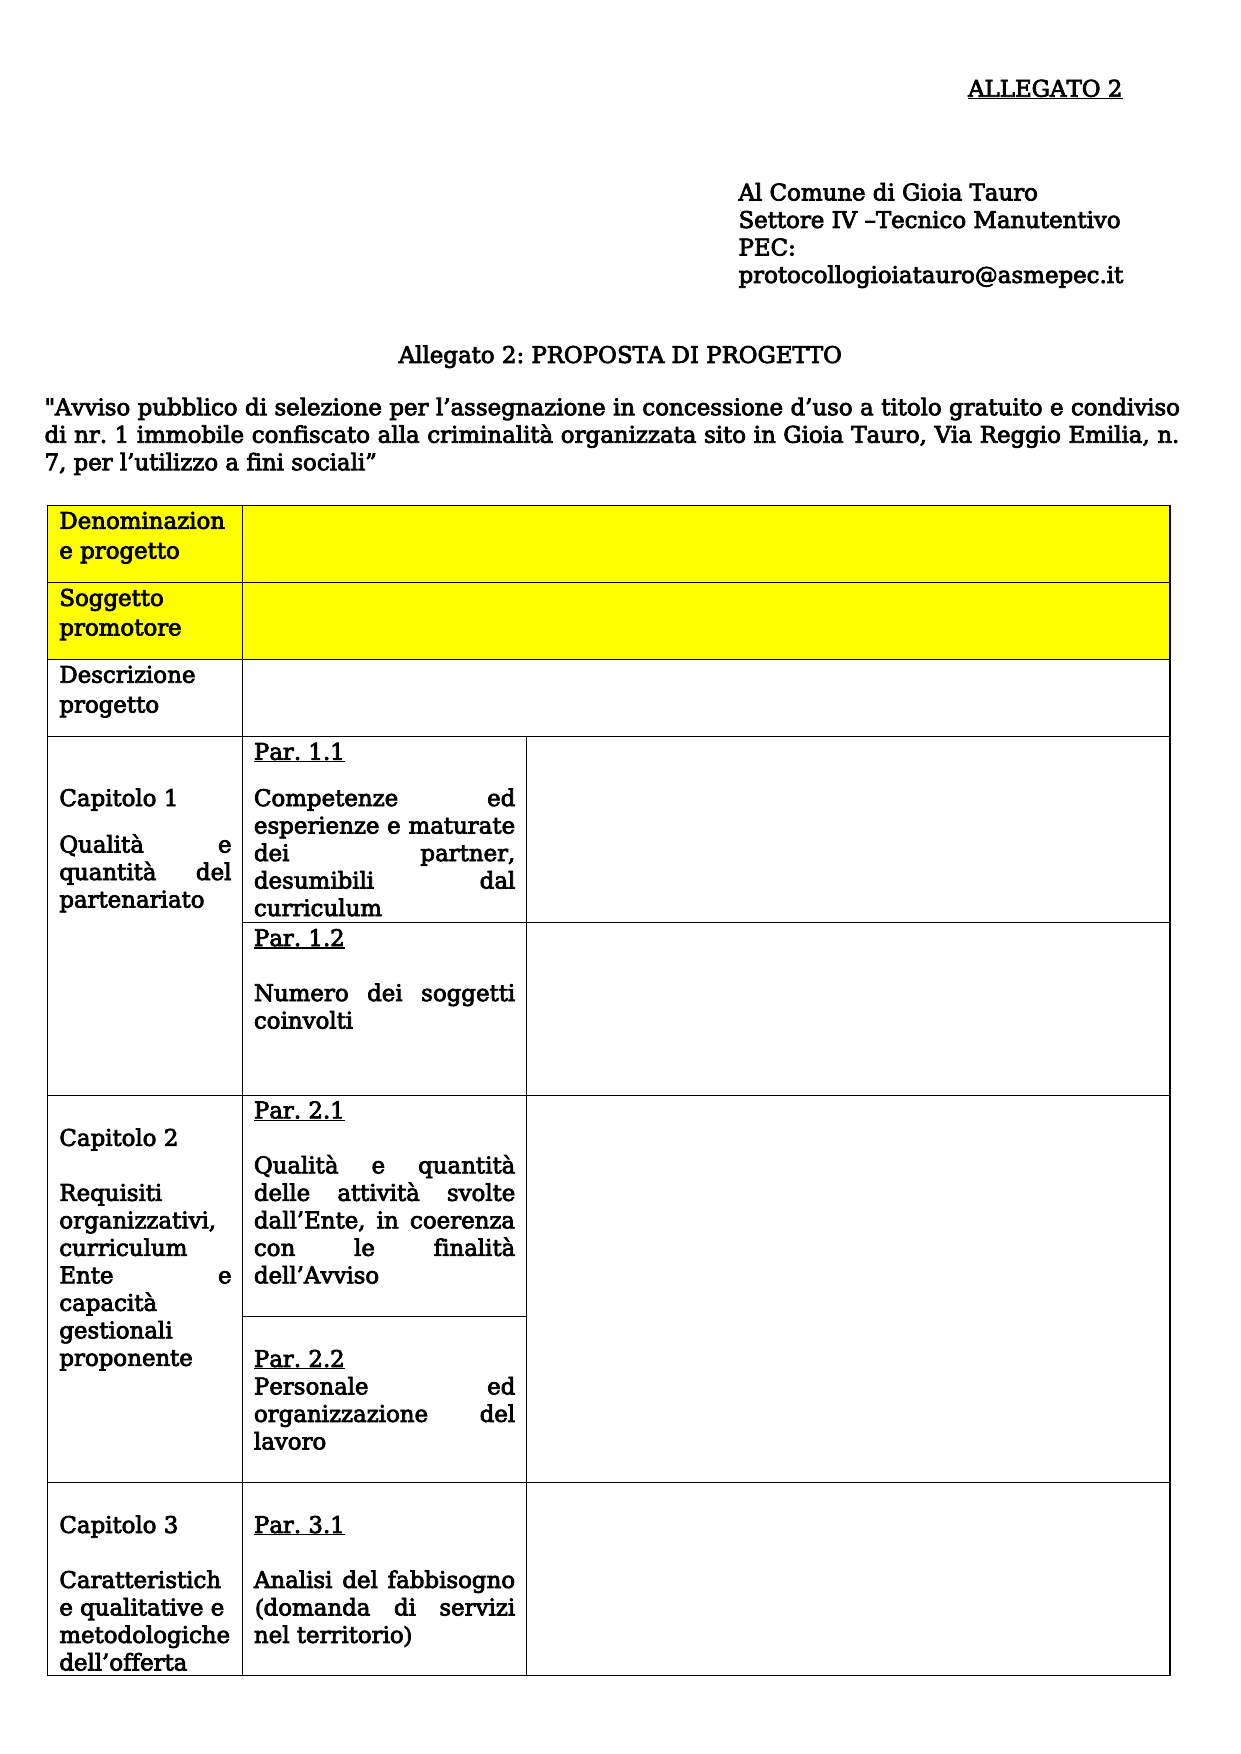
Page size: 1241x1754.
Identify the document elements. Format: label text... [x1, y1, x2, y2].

table_cell Par. 2.1 Qualità e quantità delle attività svolte dall’Ente, in coerenza con le finalità dell’Avviso [243, 1096, 526, 1316]
text Allegato 2: PROPOSTA DI PROGETTO [59, 340, 1181, 368]
table_header Denominazione progetto [48, 506, 242, 582]
text "Avviso pubblico di selezione per l’assegnazione in concessione d’uso a titolo gratuito e condiviso di nr. 1 immobile confiscato alla criminalità organizzata sito in Gioia Tauro, Via Reggio Emilia, n. 7, per l’utilizzo a fini sociali” [44, 392, 1181, 475]
table_cell Capitolo 2 Requisiti organizzativi, curriculum Ente e capacità gestionali proponente [48, 1096, 242, 1482]
text PEC: protocollogioiatauro@asmepec.it [738, 233, 1181, 288]
table_cell Par. 1.2 Numero dei soggetti coinvolti [243, 923, 526, 1094]
table_cell [527, 737, 1169, 922]
table_header [243, 506, 1169, 582]
table_cell [243, 660, 1169, 736]
table_cell Par. 2.2 Personale ed organizzazione del lavoro [243, 1317, 526, 1482]
table_cell [527, 923, 1169, 1094]
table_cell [48, 1483, 242, 1675]
table_cell Soggetto promotore [48, 583, 242, 659]
text Al Comune di Gioia Tauro [738, 178, 1181, 205]
text Settore IV –Tecnico Manutentivo [738, 205, 1181, 233]
table_cell [243, 583, 1169, 659]
table_cell Par. 1.1 Competenze ed esperienze e maturate dei partner, desumibili dal curriculum [243, 737, 526, 922]
table_cell Descrizione progetto [48, 660, 242, 736]
table_cell [527, 1483, 1169, 1675]
table_cell Capitolo 1 Qualità e quantità del partenariato [48, 737, 242, 1094]
table_cell [527, 1096, 1169, 1482]
table_cell Par. 3.1 Analisi del fabbisogno (domanda di servizi nel territorio) [243, 1483, 526, 1675]
